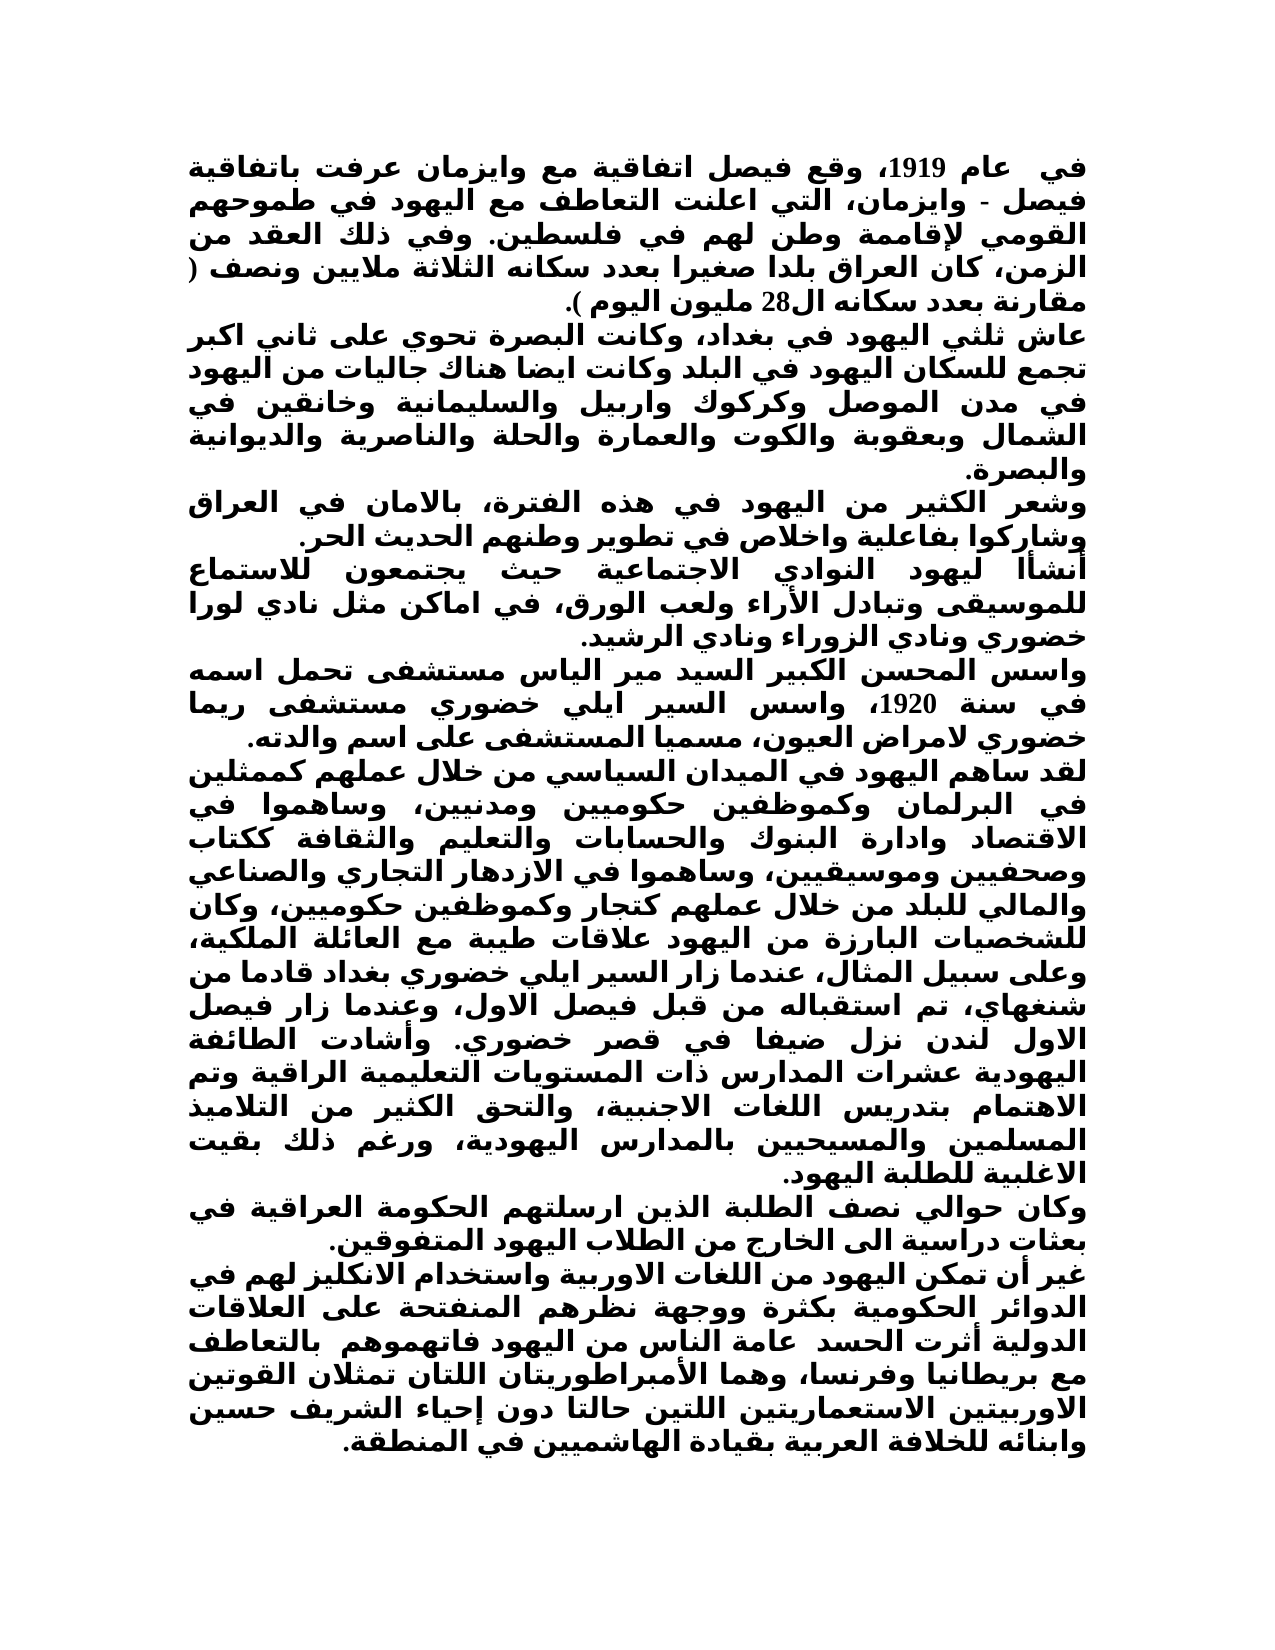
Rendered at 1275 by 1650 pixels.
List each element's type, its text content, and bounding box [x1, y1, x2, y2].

text وكان حوالي نصف الطلبة الذين ارسلتهم الحكومة العراقية في بعثات دراسية الى الخارج من الطلاب اليهود المتفوقين. [187, 1190, 1087, 1257]
text عاش ثلثي اليهود في بغداد، وكانت البصرة تحوي على ثاني اكبر تجمع للسكان اليهود في البلد وكانت ايضا هناك جاليات من اليهود في مدن الموصل وكركوك واربيل والسليمانية وخانقين في الشمال وبعقوبة والكوت والعمارة والحلة والناصرية والديوانية والبصرة. [187, 318, 1087, 485]
text لقد ساهم اليهود في الميدان السياسي من خلال عملهم كممثلين في البرلمان وكموظفين حكوميين ومدنيين، وساهموا في الاقتصاد وادارة البنوك والحسابات والتعليم والثقافة ككتاب وصحفيين وموسيقيين، وساهموا في الازدهار التجاري والصناعي والمالي للبلد من خلال عملهم كتجار وكموظفين حكوميين، وكان للشخصيات البارزة من اليهود علاقات طيبة مع العائلة الملكية، وعلى سبيل المثال، عندما زار السير ايلي خضوري بغداد قادما من شنغهاي، تم استقباله من قبل فيصل الاول، وعندما زار فيصل الاول لندن نزل ضيفا في قصر خضوري. وأشادت الطائفة اليهودية عشرات المدارس ذات المستويات التعليمية الراقية وتم الاهتمام بتدريس اللغات الاجنبية، والتحق الكثير من التلاميذ المسلمين والمسيحيين بالمدارس اليهودية، ورغم ذلك بقيت الاغلبية للطلبة اليهود. [187, 754, 1087, 1190]
text وشعر الكثير من اليهود في هذه الفترة، بالامان في العراق وشاركوا بفاعلية واخلاص في تطوير وطنهم الحديث الحر. [187, 485, 1087, 552]
text واسس المحسن الكبير السيد مير الياس مستشفى تحمل اسمه في سنة 1920، واسس السير ايلي خضوري مستشفى ريما خضوري لامراض العيون، مسميا المستشفى على اسم والدته. [187, 653, 1087, 754]
text في عام 1919، وقع فيصل اتفاقية مع وايزمان عرفت باتفاقية فيصل - وايزمان، التي اعلنت التعاطف مع اليهود في طموحهم القومي لإقاممة وطن لهم في فلسطين. وفي ذلك العقد من الزمن، كان العراق بلدا صغيرا بعدد سكانه الثلاثة ملايين ونصف ( مقارنة بعدد سكانه ال28 مليون اليوم ). [187, 150, 1087, 318]
text غير أن تمكن اليهود من اللغات الاوربية واستخدام الانكليز لهم في الدوائر الحكومية بكثرة ووجهة نظرهم المنفتحة على العلاقات الدولية أثرت الحسد عامة الناس من اليهود فاتهموهم بالتعاطف مع بريطانيا وفرنسا، وهما الأمبراطوريتان اللتان تمثلان القوتين الاوربيتين الاستعماريتين اللتين حالتا دون إحياء الشريف حسين وابنائه للخلافة العربية بقيادة الهاشميين في المنطقة. [187, 1257, 1087, 1458]
text أنشأا ليهود النوادي الاجتماعية حيث يجتمعون للاستماع للموسيقى وتبادل الأراء ولعب الورق، في اماكن مثل نادي لورا خضوري ونادي الزوراء ونادي الرشيد. [187, 552, 1087, 653]
